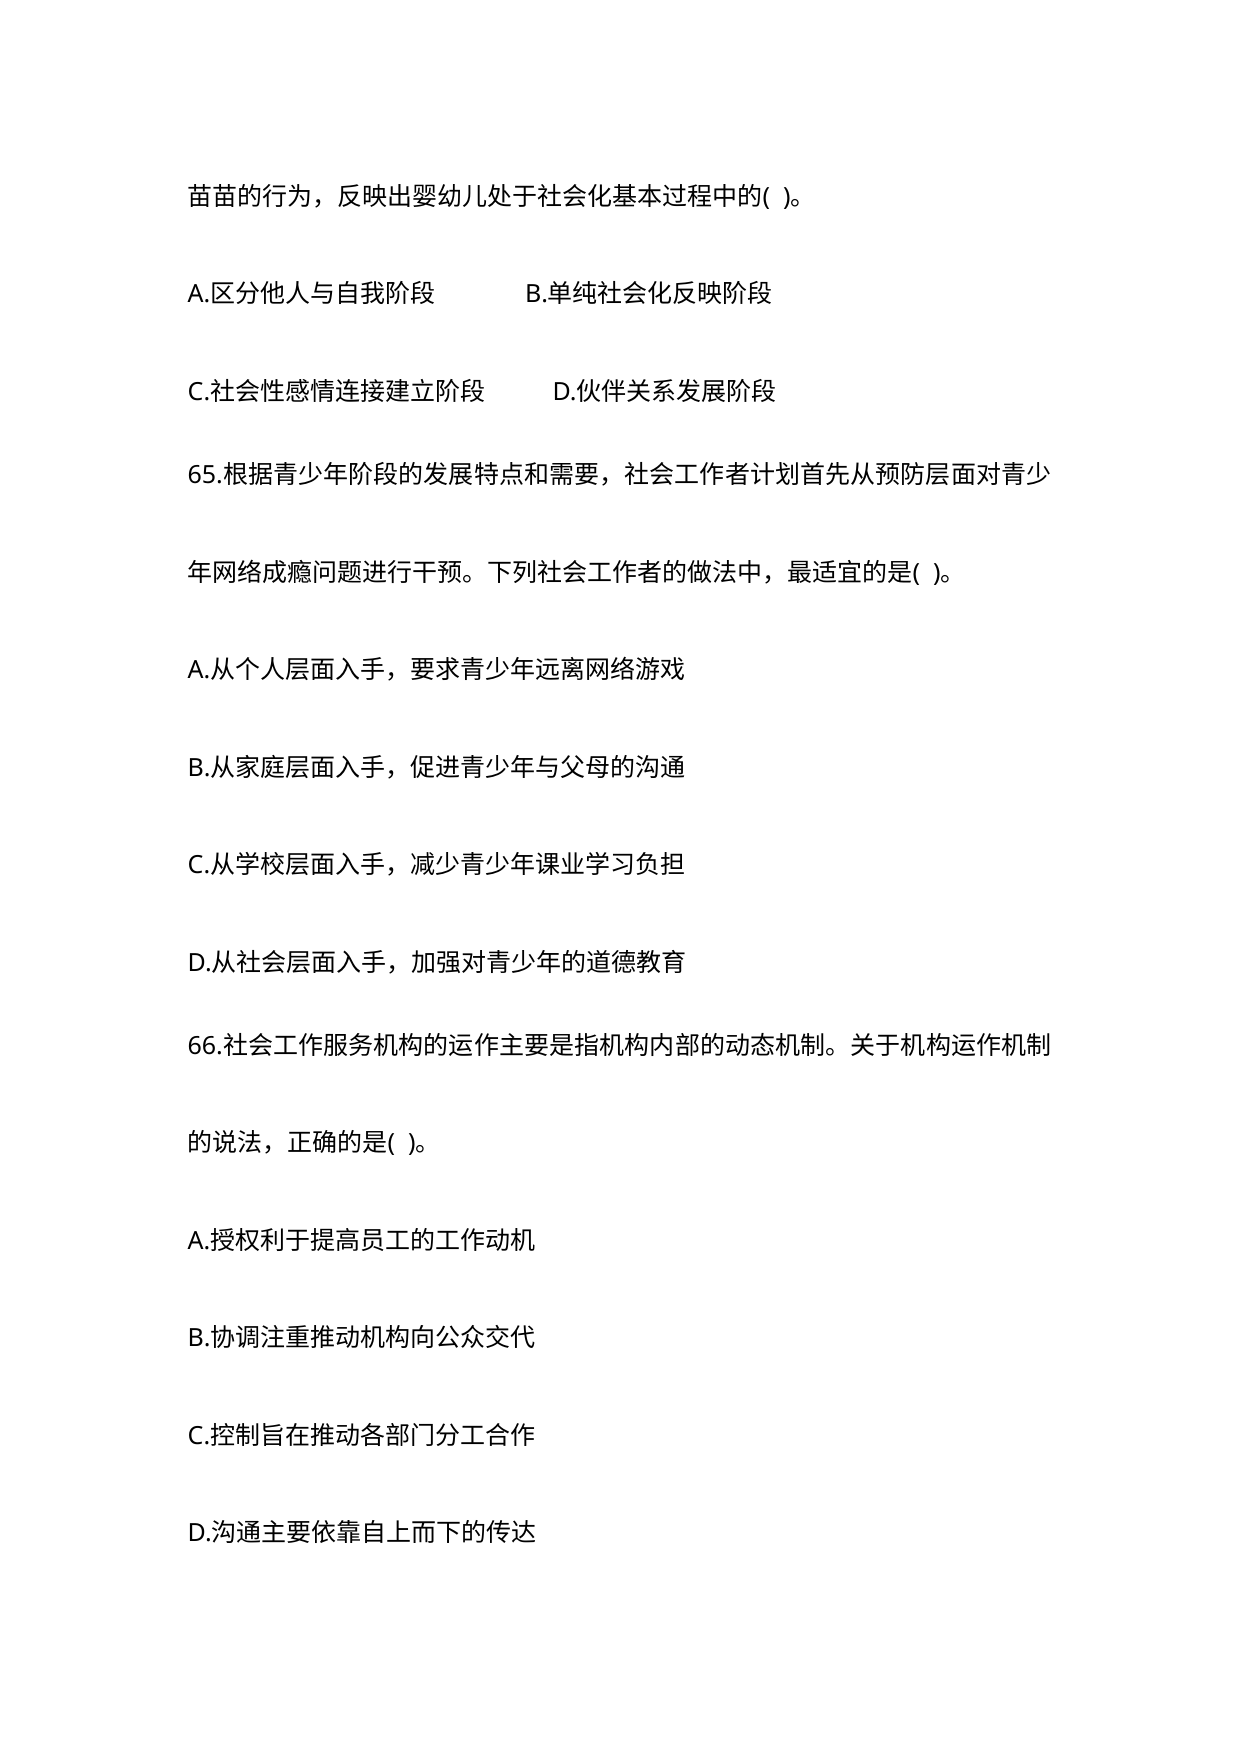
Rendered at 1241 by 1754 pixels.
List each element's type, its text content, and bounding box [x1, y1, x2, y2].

list 65.根据青少年阶段的发展特点和需要，社会工作者计划首先从预防层面对青少年网络成瘾问题进行干预。下列社会工作者的做法中，最适宜的是( )。 A.从个人层面入手，要求青少年远离网络游戏 B.从家庭层面入手，促进青少年与父母的沟通 C.从学校层面入手，减少青少年课业学习负担 D.从社会层面入手，加强对青少年的道德教育 [187, 440, 1053, 993]
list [187, 162, 1053, 422]
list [187, 1011, 1053, 1563]
